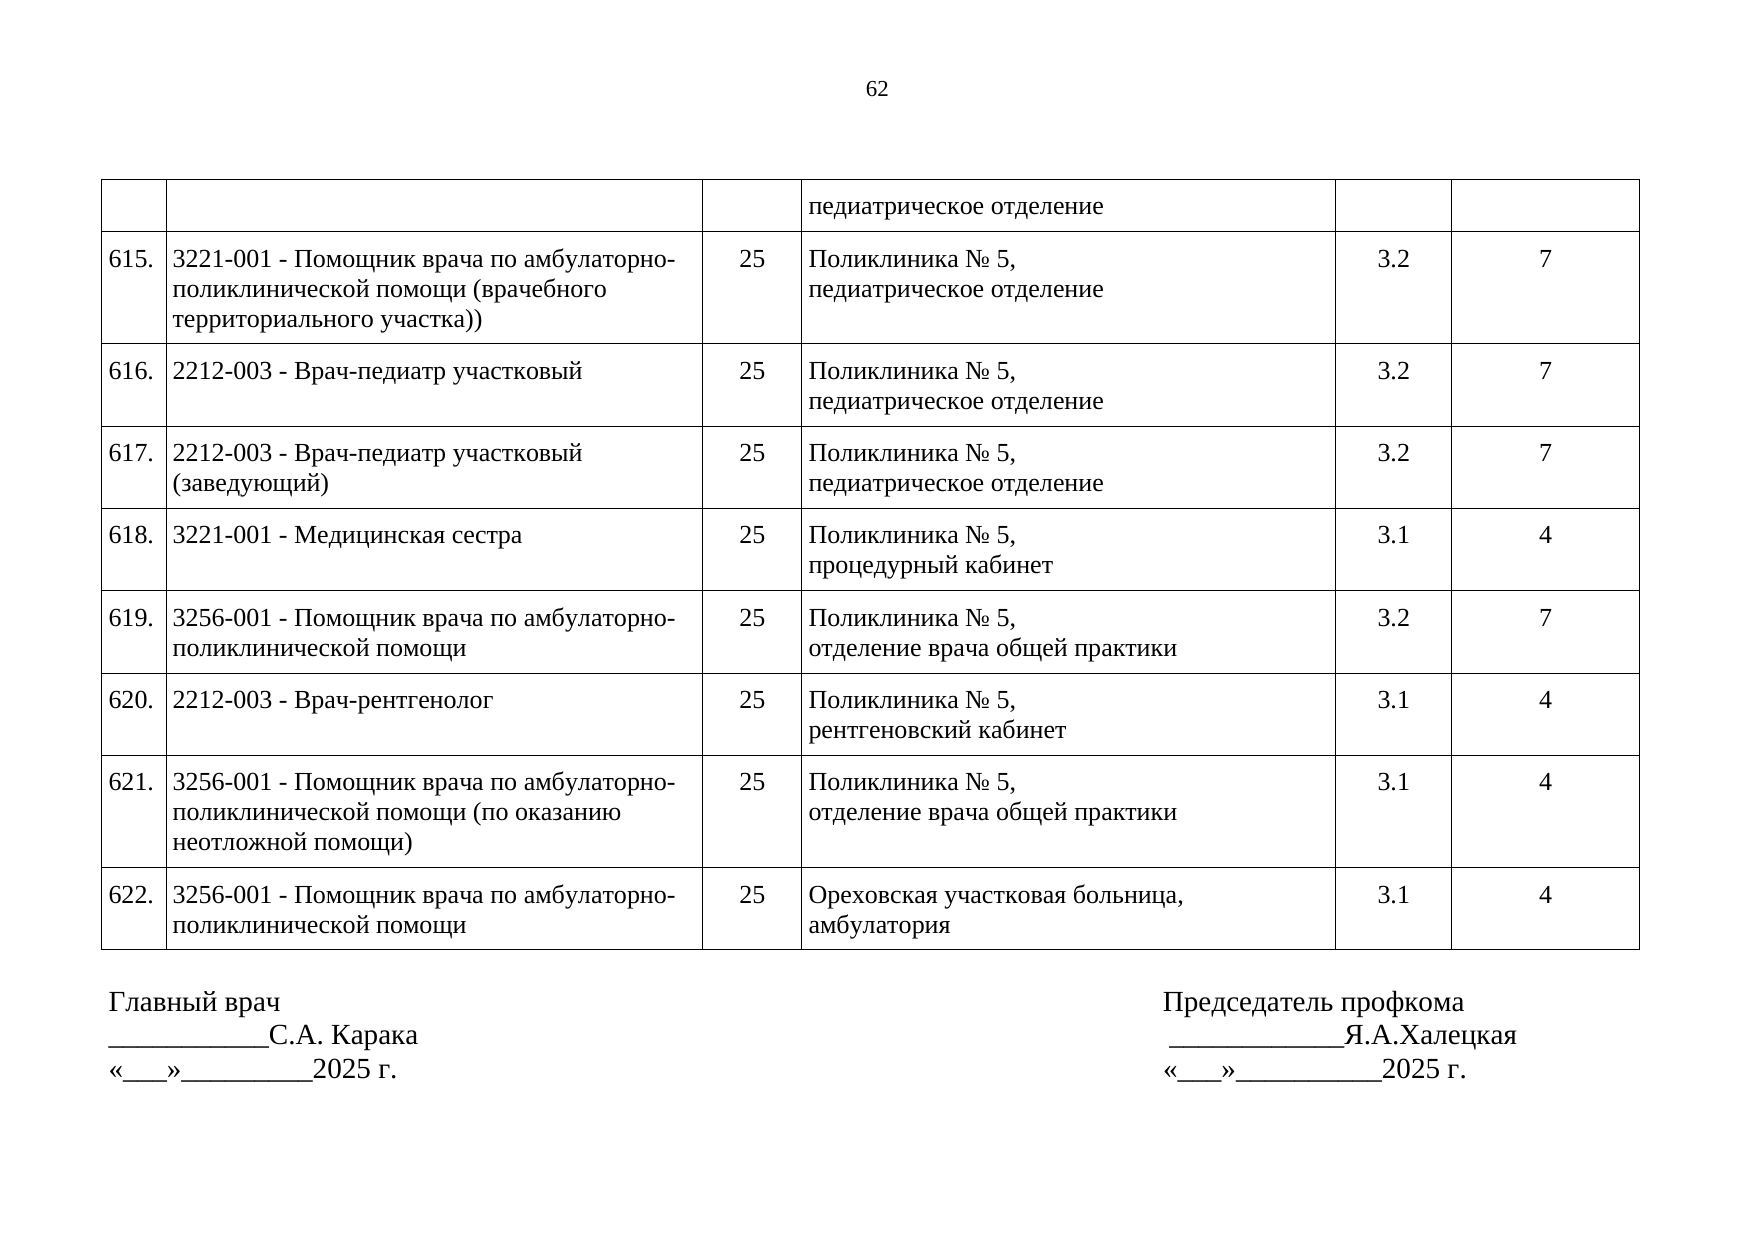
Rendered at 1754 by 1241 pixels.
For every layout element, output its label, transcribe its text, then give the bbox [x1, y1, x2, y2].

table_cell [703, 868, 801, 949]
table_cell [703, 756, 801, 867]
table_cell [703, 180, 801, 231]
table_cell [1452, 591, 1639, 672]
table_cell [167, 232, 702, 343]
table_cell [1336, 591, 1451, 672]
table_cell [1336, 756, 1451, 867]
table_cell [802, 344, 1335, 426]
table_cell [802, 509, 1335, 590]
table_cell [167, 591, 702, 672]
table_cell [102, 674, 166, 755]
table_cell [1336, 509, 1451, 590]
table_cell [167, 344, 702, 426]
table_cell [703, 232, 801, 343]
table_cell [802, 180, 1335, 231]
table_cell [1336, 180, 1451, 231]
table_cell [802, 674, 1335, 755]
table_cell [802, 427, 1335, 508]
text ___________С.А. Карака ____________Я.А.Халецкая [108, 1017, 1646, 1051]
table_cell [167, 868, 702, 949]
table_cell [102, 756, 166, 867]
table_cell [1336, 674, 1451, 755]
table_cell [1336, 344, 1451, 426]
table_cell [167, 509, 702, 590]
text «___»_________2025 г. «___»__________2025 г. [108, 1051, 1646, 1084]
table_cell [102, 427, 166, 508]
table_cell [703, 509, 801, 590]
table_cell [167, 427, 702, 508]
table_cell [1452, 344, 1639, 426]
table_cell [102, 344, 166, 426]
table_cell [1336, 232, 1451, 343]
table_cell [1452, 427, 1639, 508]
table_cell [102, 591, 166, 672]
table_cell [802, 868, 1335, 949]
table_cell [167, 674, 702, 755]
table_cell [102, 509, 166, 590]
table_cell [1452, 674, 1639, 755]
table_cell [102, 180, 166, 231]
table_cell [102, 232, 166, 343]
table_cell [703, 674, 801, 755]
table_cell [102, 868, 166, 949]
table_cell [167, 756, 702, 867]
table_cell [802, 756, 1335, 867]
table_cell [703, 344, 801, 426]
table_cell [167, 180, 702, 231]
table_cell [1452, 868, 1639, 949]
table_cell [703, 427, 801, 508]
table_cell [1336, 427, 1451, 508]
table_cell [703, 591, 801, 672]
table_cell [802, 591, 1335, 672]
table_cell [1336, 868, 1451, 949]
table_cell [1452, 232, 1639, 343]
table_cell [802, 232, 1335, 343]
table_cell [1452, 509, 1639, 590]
text Главный врач Председатель профкома [108, 984, 1646, 1017]
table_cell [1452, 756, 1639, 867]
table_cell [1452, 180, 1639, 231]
